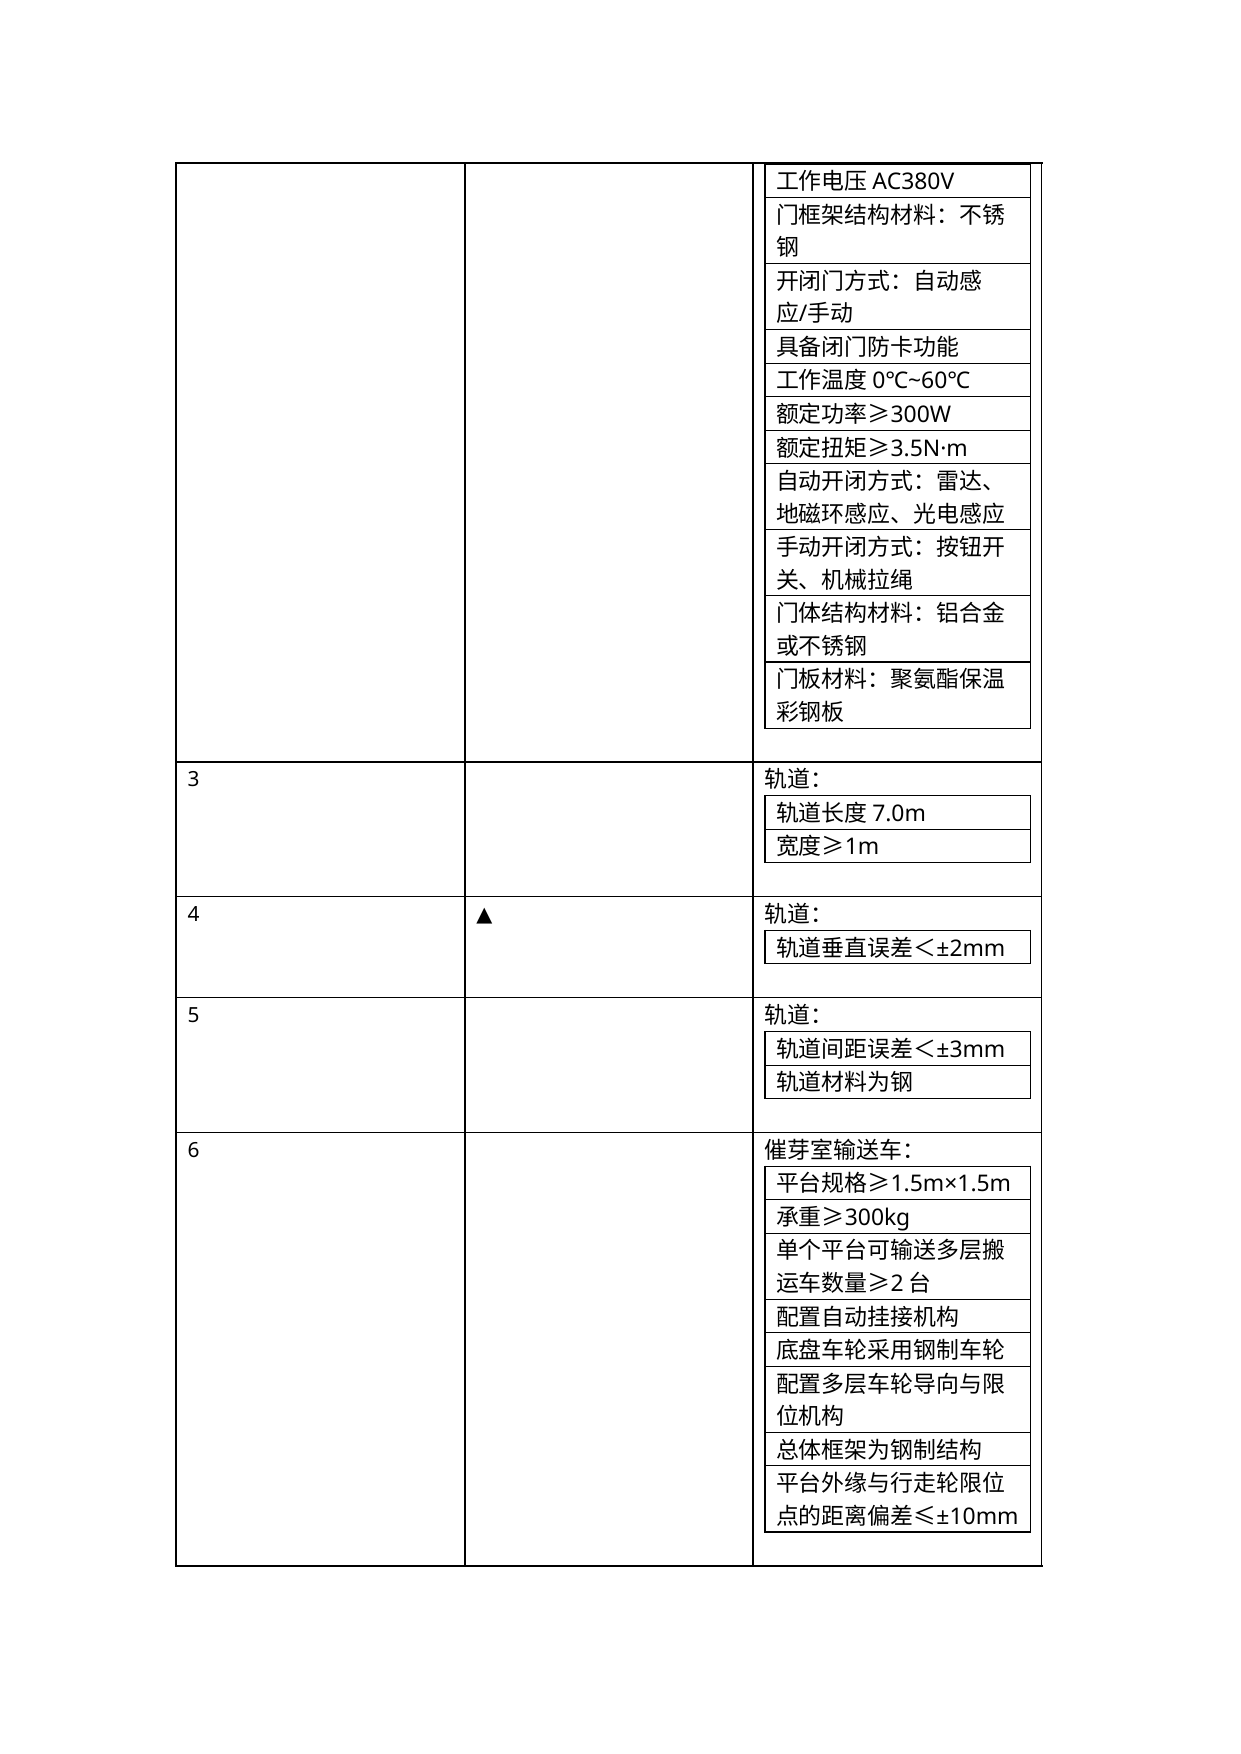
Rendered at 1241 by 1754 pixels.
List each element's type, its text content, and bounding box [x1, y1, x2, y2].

table_cell [466, 998, 752, 1132]
table_cell ▲ [466, 897, 752, 997]
table_cell 4 [177, 897, 464, 997]
table_cell 轨道： [754, 897, 1041, 997]
table_cell [466, 763, 752, 896]
table_cell [466, 1133, 752, 1565]
table_cell 6 [177, 1133, 464, 1565]
table_cell 催芽室输送车： [754, 1133, 1041, 1565]
table_cell 2 [177, 164, 464, 761]
table_cell 电动门： [754, 164, 1041, 761]
table_cell 5 [177, 998, 464, 1132]
table_cell 3 [177, 763, 464, 896]
table_cell 轨道： [754, 763, 1041, 896]
table_cell [466, 164, 752, 761]
table_cell 轨道： [754, 998, 1041, 1132]
